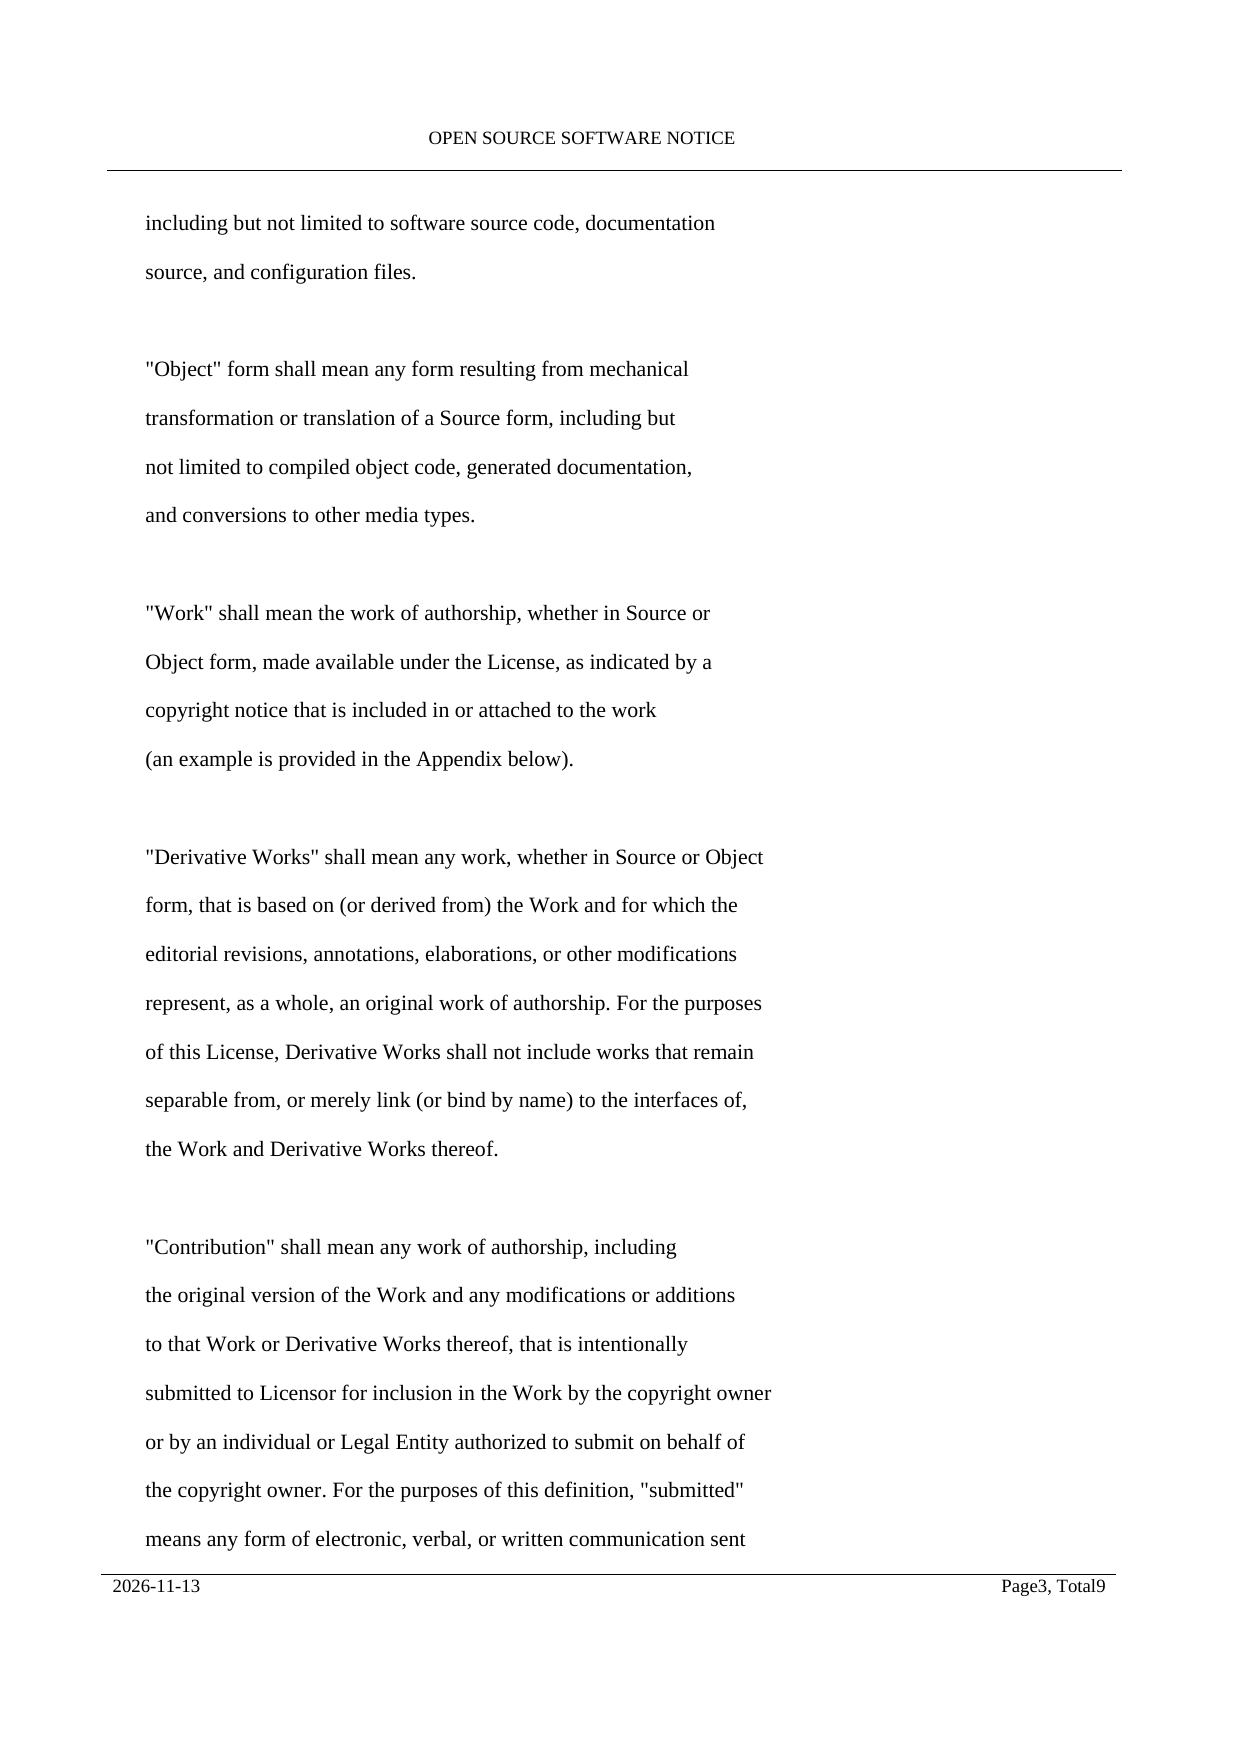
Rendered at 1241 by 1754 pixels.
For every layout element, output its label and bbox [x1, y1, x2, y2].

text [112, 206, 1128, 1555]
